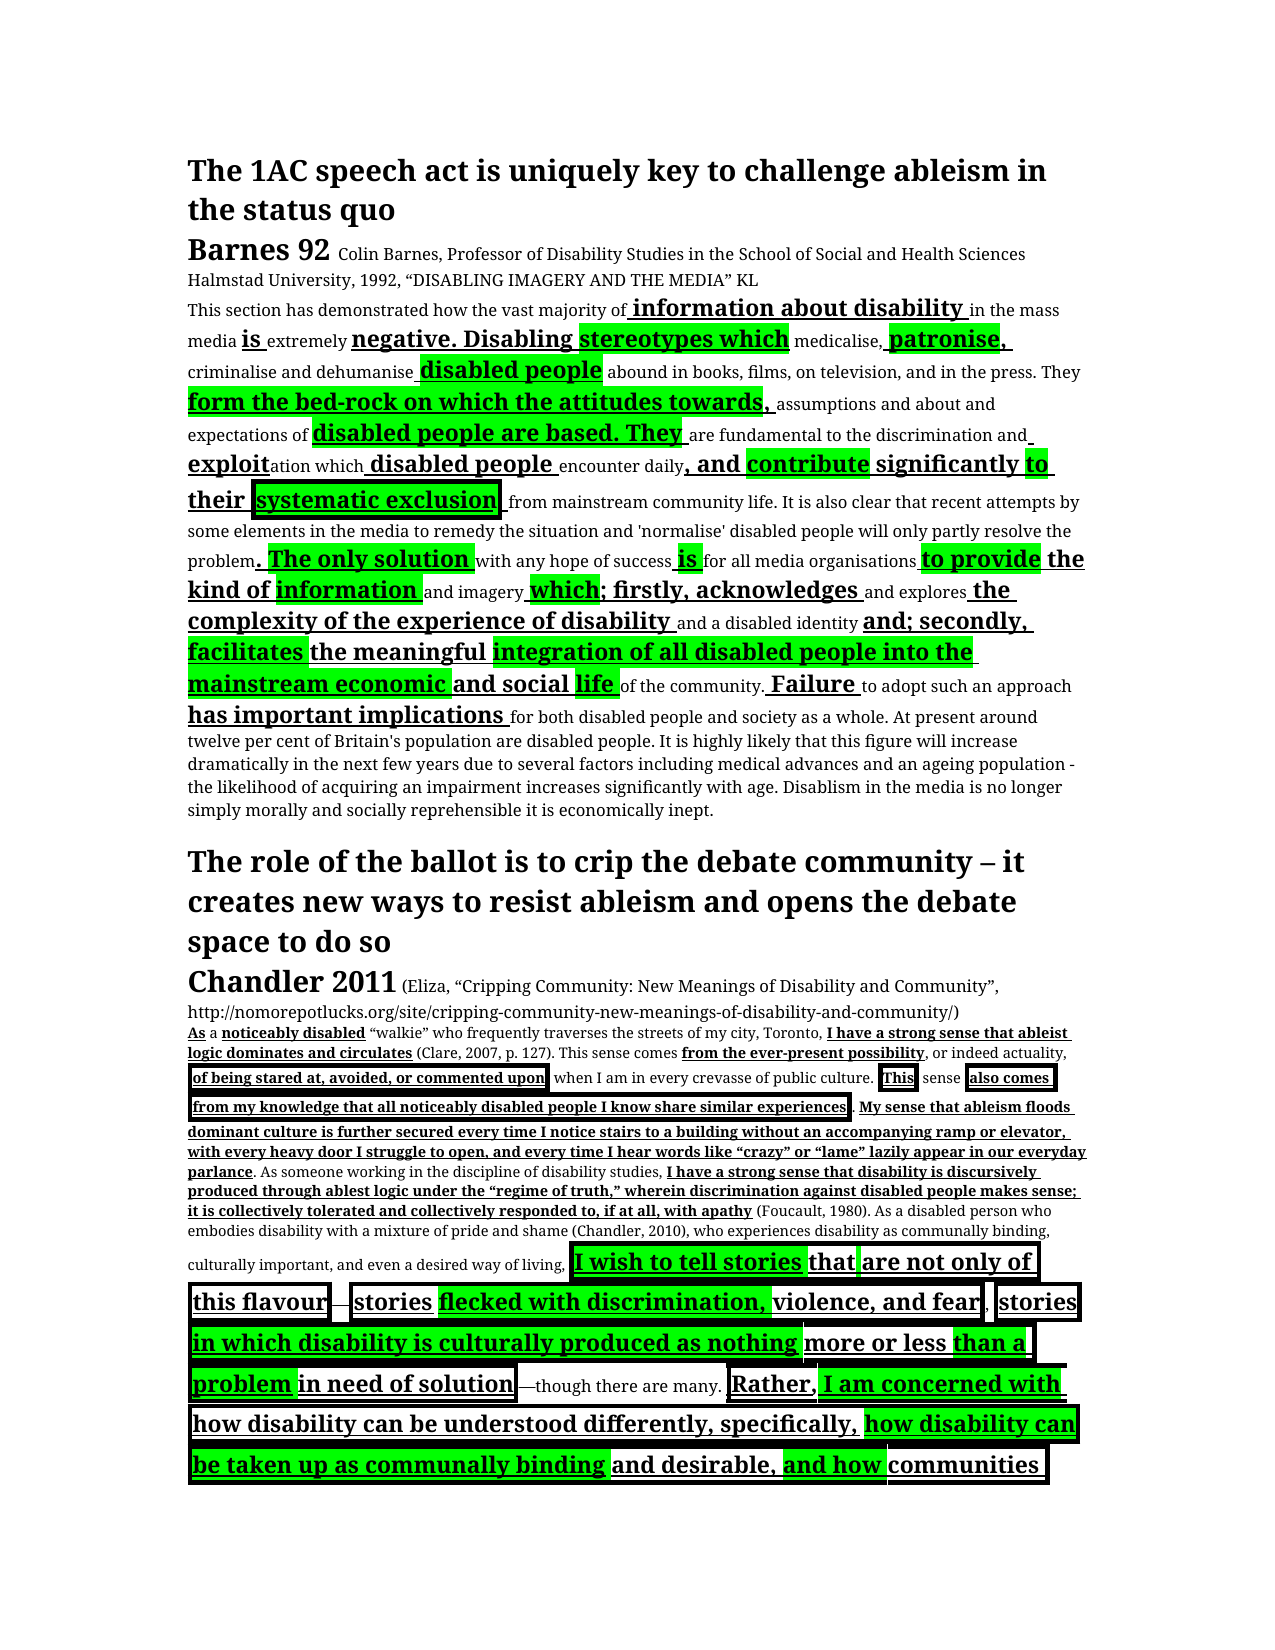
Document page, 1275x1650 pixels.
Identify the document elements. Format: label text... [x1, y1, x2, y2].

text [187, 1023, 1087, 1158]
subtitle The 1AC speech act is uniquely key to challenge ableism in the status quo [187, 150, 1087, 229]
text Barnes 92 Colin Barnes, Professor of Disability Studies in the School of Social and Health Sciences Halmstad University, 1992, “DISABLING IMAGERY AND THE MEDIA” KL [187, 229, 1087, 292]
text This section has demonstrated how the vast majority of information about disability in the mass media is extremely negative. Disabling stereotypes which medicalise, patronise, criminalise and dehumanise disabled people abound in books, films, on television, and in the press. They form the bed-rock on which the attitudes towards, assumptions and about and expectations of disabled people are based. They are fundamental to the discrimination and exploitation which disabled people encounter daily, and contribute significantly to their systematic exclusion from mainstream community life. It is also clear that recent attempts by some elements in the media to remedy the situation and 'normalise' disabled people will only partly resolve the problem. The only solution with any hope of success is for all media organisations to provide the kind of information and imagery which; firstly, acknowledges and explores the complexity of the experience of disability and a disabled identity and; secondly, facilitates the meaningful integration of all disabled people into the mainstream economic and social life of the community. Failure to adopt such an approach has important implications for both disabled people and society as a whole. At present around twelve per cent of Britain's population are disabled people. It is highly likely that this figure will increase dramatically in the next few years due to several factors including medical advances and an ageing population - the likelihood of acquiring an impairment increases significantly with age. Disablism in the media is no longer simply morally and socially reprehensible it is economically inept. [187, 292, 1087, 821]
text Chandler 2011 (Eliza, “Cripping Community: New Meanings of Disability and Community”, http://nomorepotlucks.org/site/cripping-community-new-meanings-of-disability-and-community/) [187, 961, 1087, 1023]
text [187, 1159, 1087, 1485]
subtitle The role of the ballot is to crip the debate community – it creates new ways to resist ableism and opens the debate space to do so [187, 842, 1087, 961]
